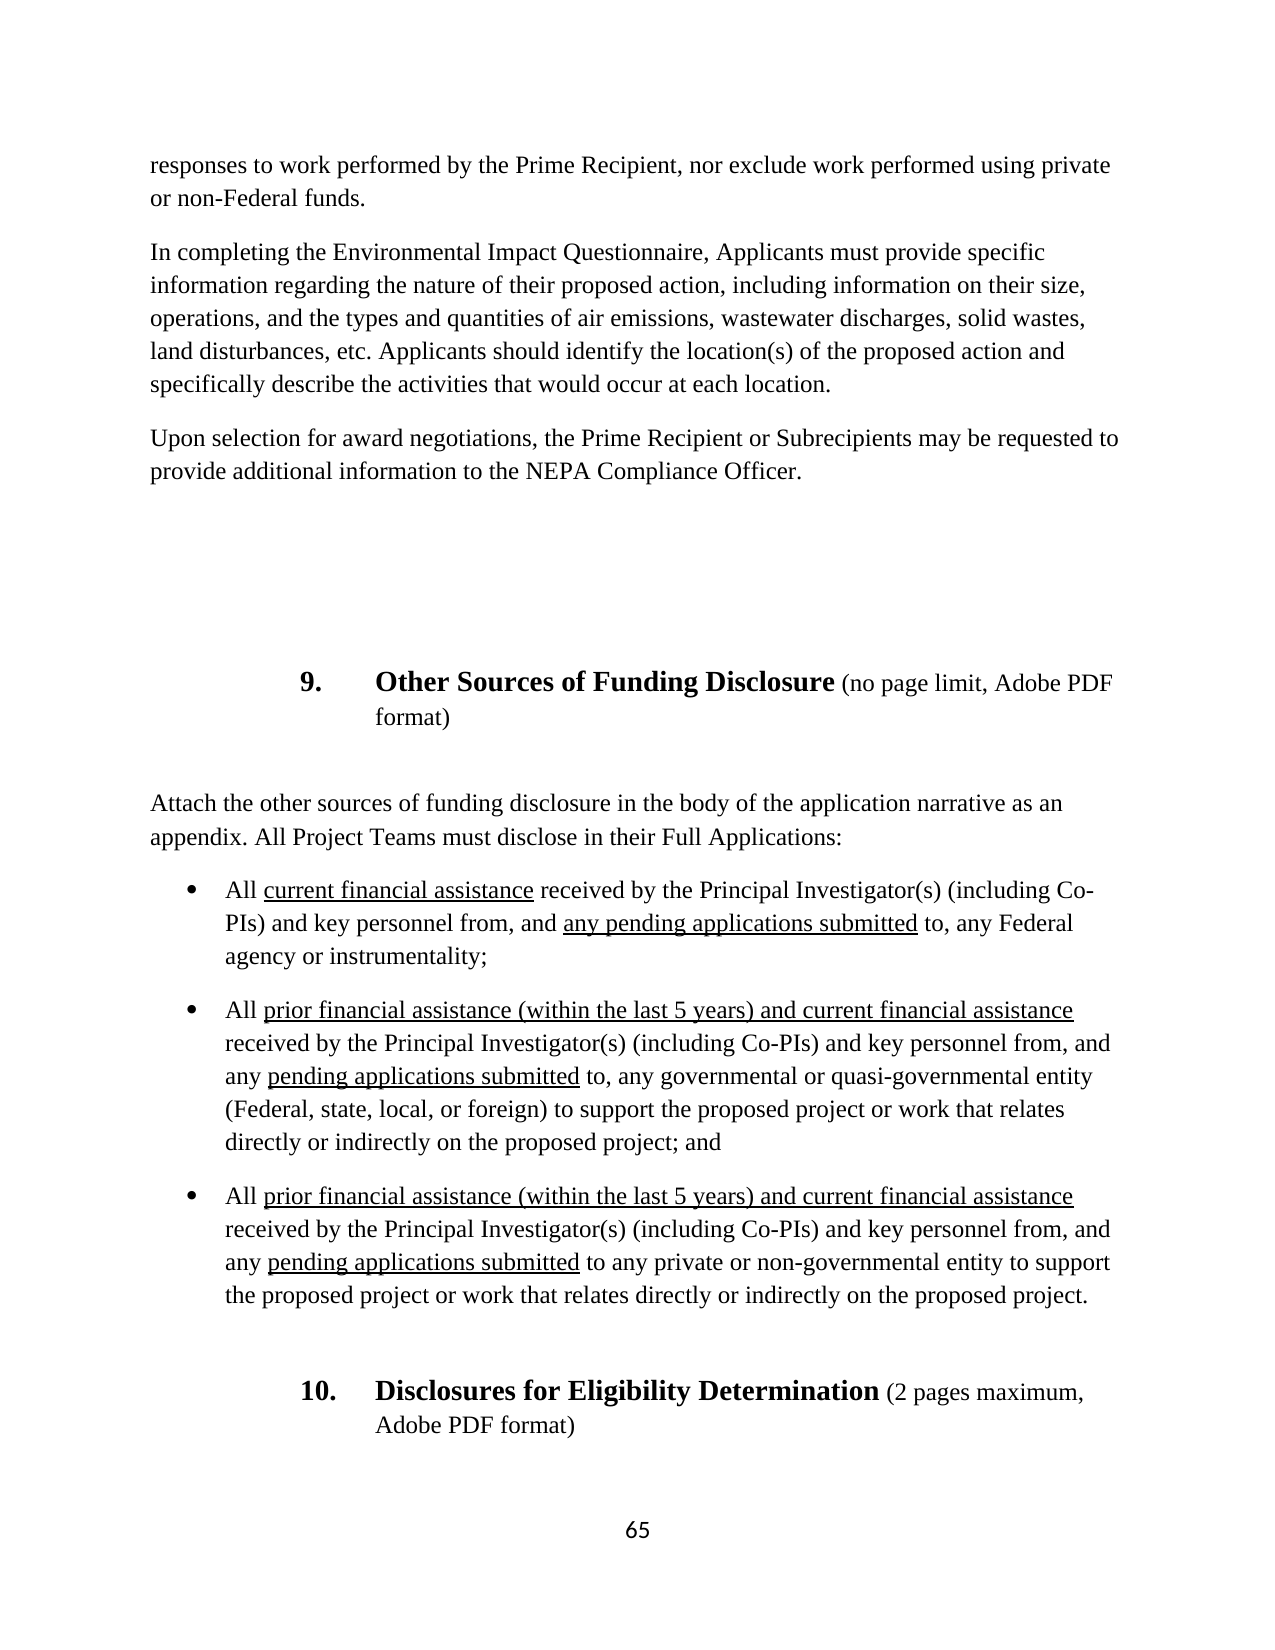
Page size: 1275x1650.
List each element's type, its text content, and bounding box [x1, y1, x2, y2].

text Upon selection for award negotiations, the Prime Recipient or Subrecipients may be requested to provide additional information to the NEPA Compliance Officer. [150, 423, 1125, 484]
text In completing the Environmental Impact Questionnaire, Applicants must provide specific information regarding the nature of their proposed action, including information on their size, operations, and the types and quantities of air emissions, wastewater discharges, solid wastes, land disturbances, etc. Applicants should identify the location(s) of the proposed action and specifically describe the activities that would occur at each location. [150, 237, 1125, 398]
list All prior financial assistance (within the last 5 years) and current financial assistance received by the Principal Investigator(s) (including Co-PIs) and key personnel from, and any pending applications submitted to any private or non-governmental entity to support the proposed project or work that relates directly or indirectly on the proposed project. [187, 1181, 1125, 1309]
text Attach the other sources of funding disclosure in the body of the application narrative as an appendix. All Project Teams must disclose in their Full Applications: [150, 788, 1125, 850]
list Other Sources of Funding Disclosure (no page limit, Adobe PDF format) [300, 664, 1125, 730]
list All current financial assistance received by the Principal Investigator(s) (including Co-PIs) and key personnel from, and any pending applications submitted to, any Federal agency or instrumentality; [187, 875, 1125, 970]
list Disclosures for Eligibility Determination (2 pages maximum, Adobe PDF format) [300, 1373, 1125, 1439]
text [150, 150, 1125, 212]
list All prior financial assistance (within the last 5 years) and current financial assistance received by the Principal Investigator(s) (including Co-PIs) and key personnel from, and any pending applications submitted to, any governmental or quasi-governmental entity (Federal, state, local, or foreign) to support the proposed project or work that relates directly or indirectly on the proposed project; and [187, 995, 1125, 1156]
